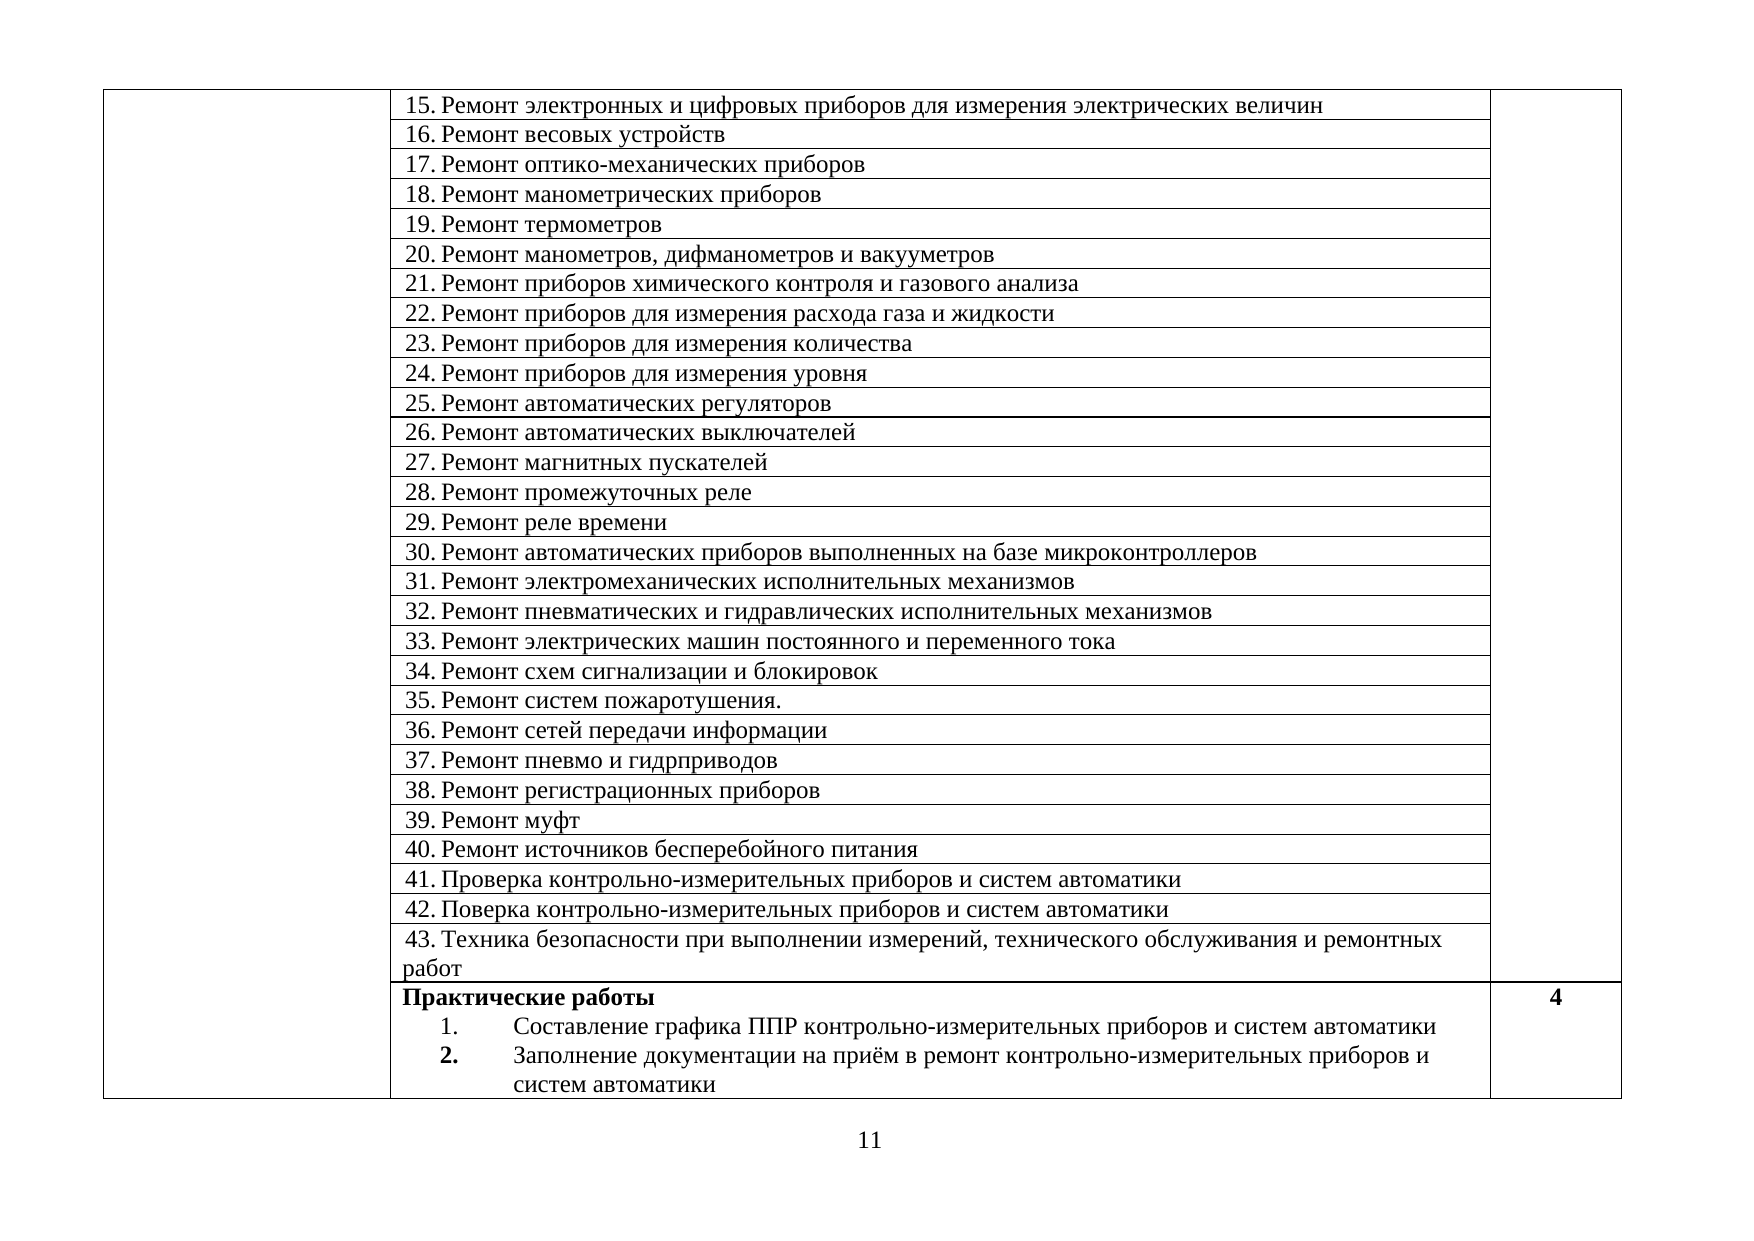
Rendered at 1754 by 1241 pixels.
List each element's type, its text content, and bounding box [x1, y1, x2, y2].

table_cell Ремонт манометрических приборов [391, 179, 1490, 208]
table_cell Ремонт автоматических регуляторов [391, 388, 1490, 416]
table_cell Ремонт приборов химического контроля и газового анализа [391, 269, 1490, 297]
table_cell Техника безопасности при выполнении измерений, технического обслуживания и ремонтных работ [391, 924, 1490, 981]
table_cell Ремонт промежуточных реле [391, 477, 1490, 506]
table_cell Ремонт термометров [391, 209, 1490, 238]
table_cell Ремонт манометров, дифманометров и вакууметров [391, 239, 1490, 267]
table_cell Ремонт электромеханических исполнительных механизмов [391, 566, 1490, 595]
table_cell Поверка контрольно-измерительных приборов и систем автоматики [391, 894, 1490, 923]
table_cell Ремонт пневматических и гидравлических исполнительных механизмов [391, 596, 1490, 625]
table_cell Ремонт регистрационных приборов [391, 775, 1490, 804]
table_cell Ремонт источников бесперебойного питания [391, 835, 1490, 863]
table_cell Ремонт весовых устройств [391, 120, 1490, 148]
table_cell Ремонт приборов для измерения уровня [391, 358, 1490, 387]
table_cell Ремонт электронных и цифровых приборов для измерения электрических величин [391, 90, 1490, 118]
table_cell Практические работы Составление графика ППР контрольно-измерительных приборов и систем автоматики Заполнение документации на приём в ремонт контрольно-измерительных приборов и систем автоматики [391, 983, 1490, 1097]
table_cell Ремонт систем пожаротушения. [391, 686, 1490, 714]
table_cell Ремонт магнитных пускателей [391, 447, 1490, 476]
table_cell Проверка контрольно-измерительных приборов и систем автоматики [391, 864, 1490, 893]
table_cell Ремонт приборов для измерения количества [391, 328, 1490, 357]
table_cell Ремонт автоматических приборов выполненных на базе микроконтроллеров [391, 537, 1490, 565]
table_cell Ремонт сетей передачи информации [391, 715, 1490, 744]
table_cell Ремонт реле времени [391, 507, 1490, 536]
table_cell Ремонт пневмо и гидрприводов [391, 745, 1490, 774]
table_cell Ремонт оптико-механических приборов [391, 149, 1490, 178]
table_cell Ремонт приборов для измерения расхода газа и жидкости [391, 298, 1490, 327]
table_cell Ремонт муфт [391, 805, 1490, 833]
table_cell Ремонт автоматических выключателей [391, 418, 1490, 446]
table_cell 4 [1491, 983, 1621, 1097]
table_cell Ремонт электрических машин постоянного и переменного тока [391, 626, 1490, 655]
table_cell Ремонт схем сигнализации и блокировок [391, 656, 1490, 684]
